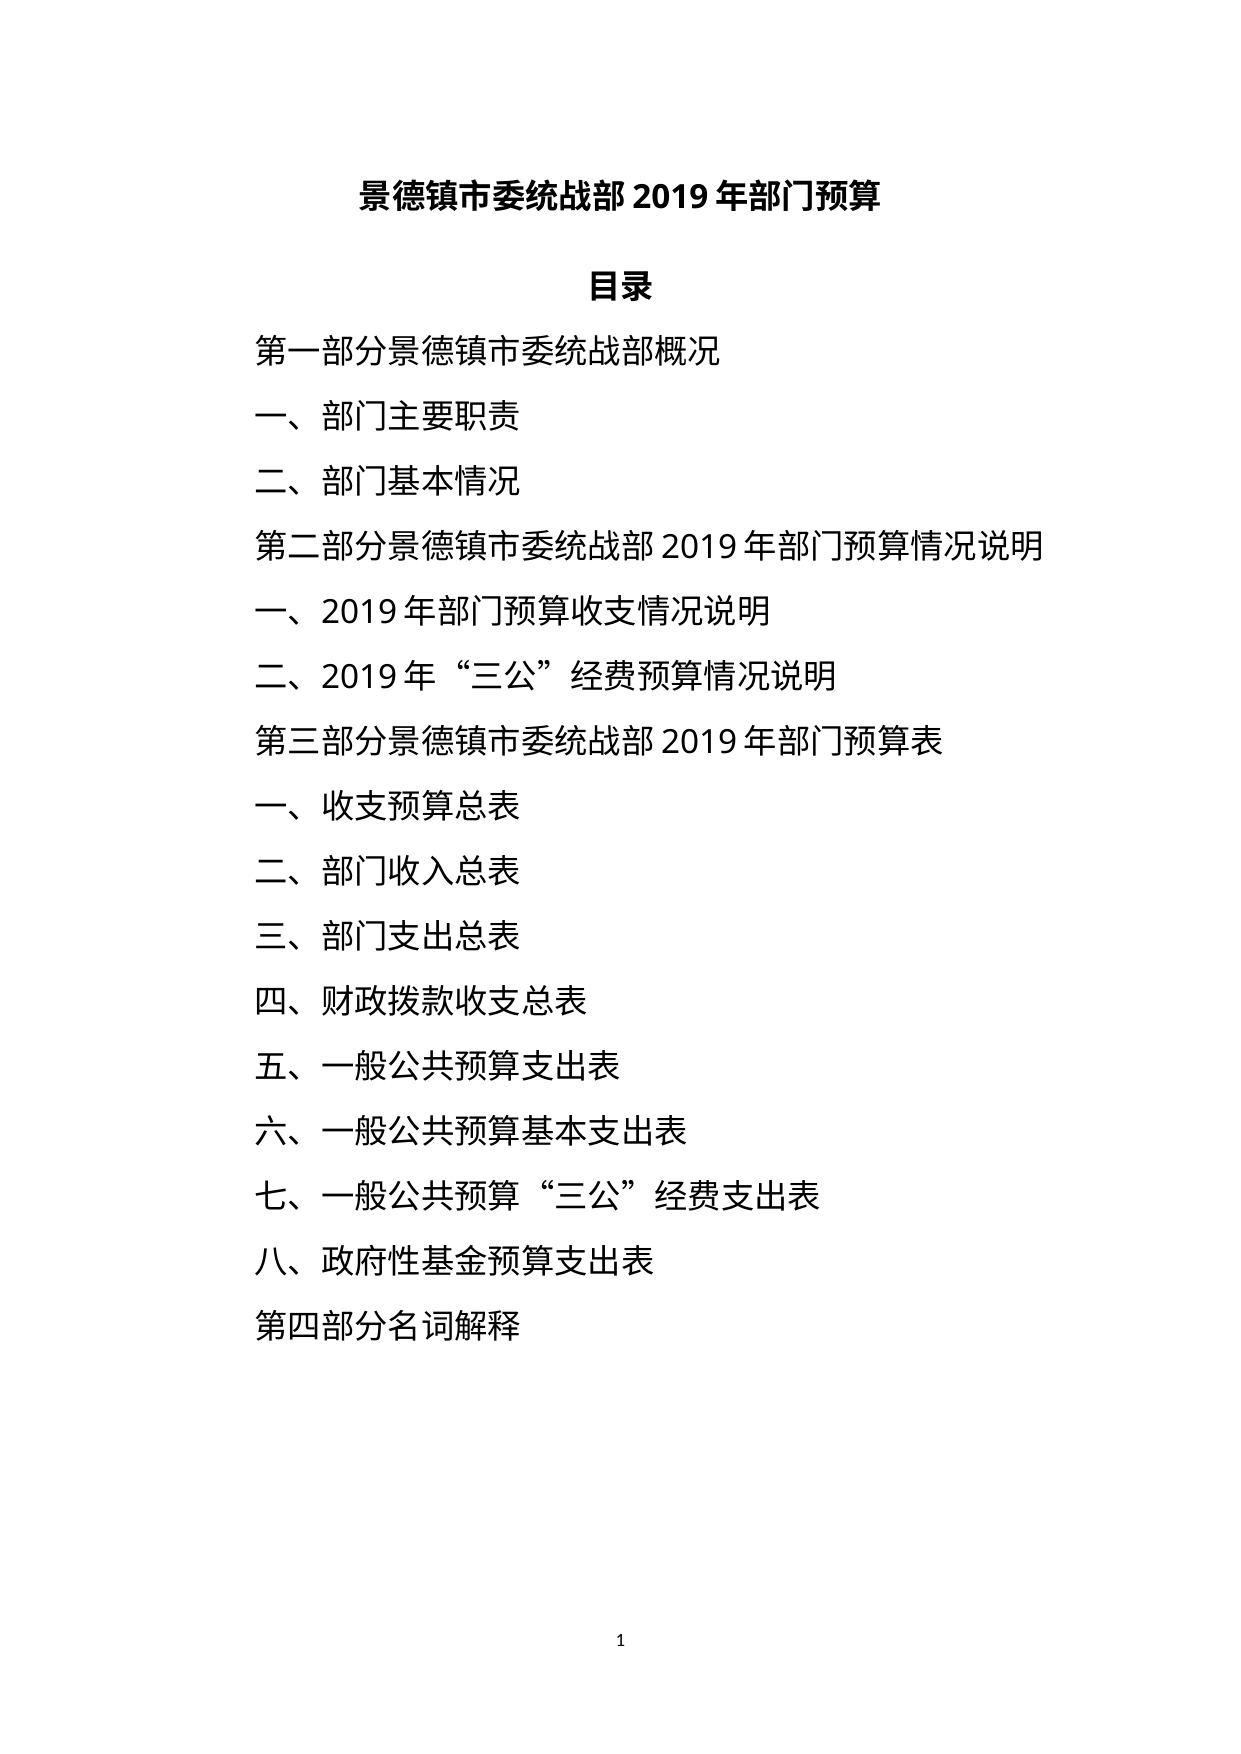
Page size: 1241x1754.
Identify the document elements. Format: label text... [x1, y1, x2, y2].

text 第一部分景德镇市委统战部概况 [187, 317, 1053, 382]
text 五、一般公共预算支出表 [187, 1032, 1053, 1097]
text 二、2019年“三公”经费预算情况说明 [187, 642, 1053, 707]
text 目录 [187, 252, 1053, 317]
text 第四部分名词解释 [187, 1292, 1053, 1357]
text 一、2019年部门预算收支情况说明 [187, 577, 1053, 642]
text 景德镇市委统战部2019年部门预算 [187, 162, 1053, 227]
text 一、部门主要职责 [187, 382, 1053, 447]
text 四、财政拨款收支总表 [187, 967, 1053, 1032]
text 三、部门支出总表 [187, 902, 1053, 967]
text 第二部分景德镇市委统战部2019年部门预算情况说明 [187, 512, 1053, 577]
text 二、部门收入总表 [187, 837, 1053, 902]
text 二、部门基本情况 [187, 447, 1053, 512]
text 六、一般公共预算基本支出表 [187, 1097, 1053, 1162]
text 七、一般公共预算“三公”经费支出表 [187, 1162, 1053, 1227]
text 一、收支预算总表 [187, 772, 1053, 837]
text 八、政府性基金预算支出表 [187, 1227, 1053, 1292]
text 第三部分景德镇市委统战部2019年部门预算表 [187, 707, 1053, 772]
